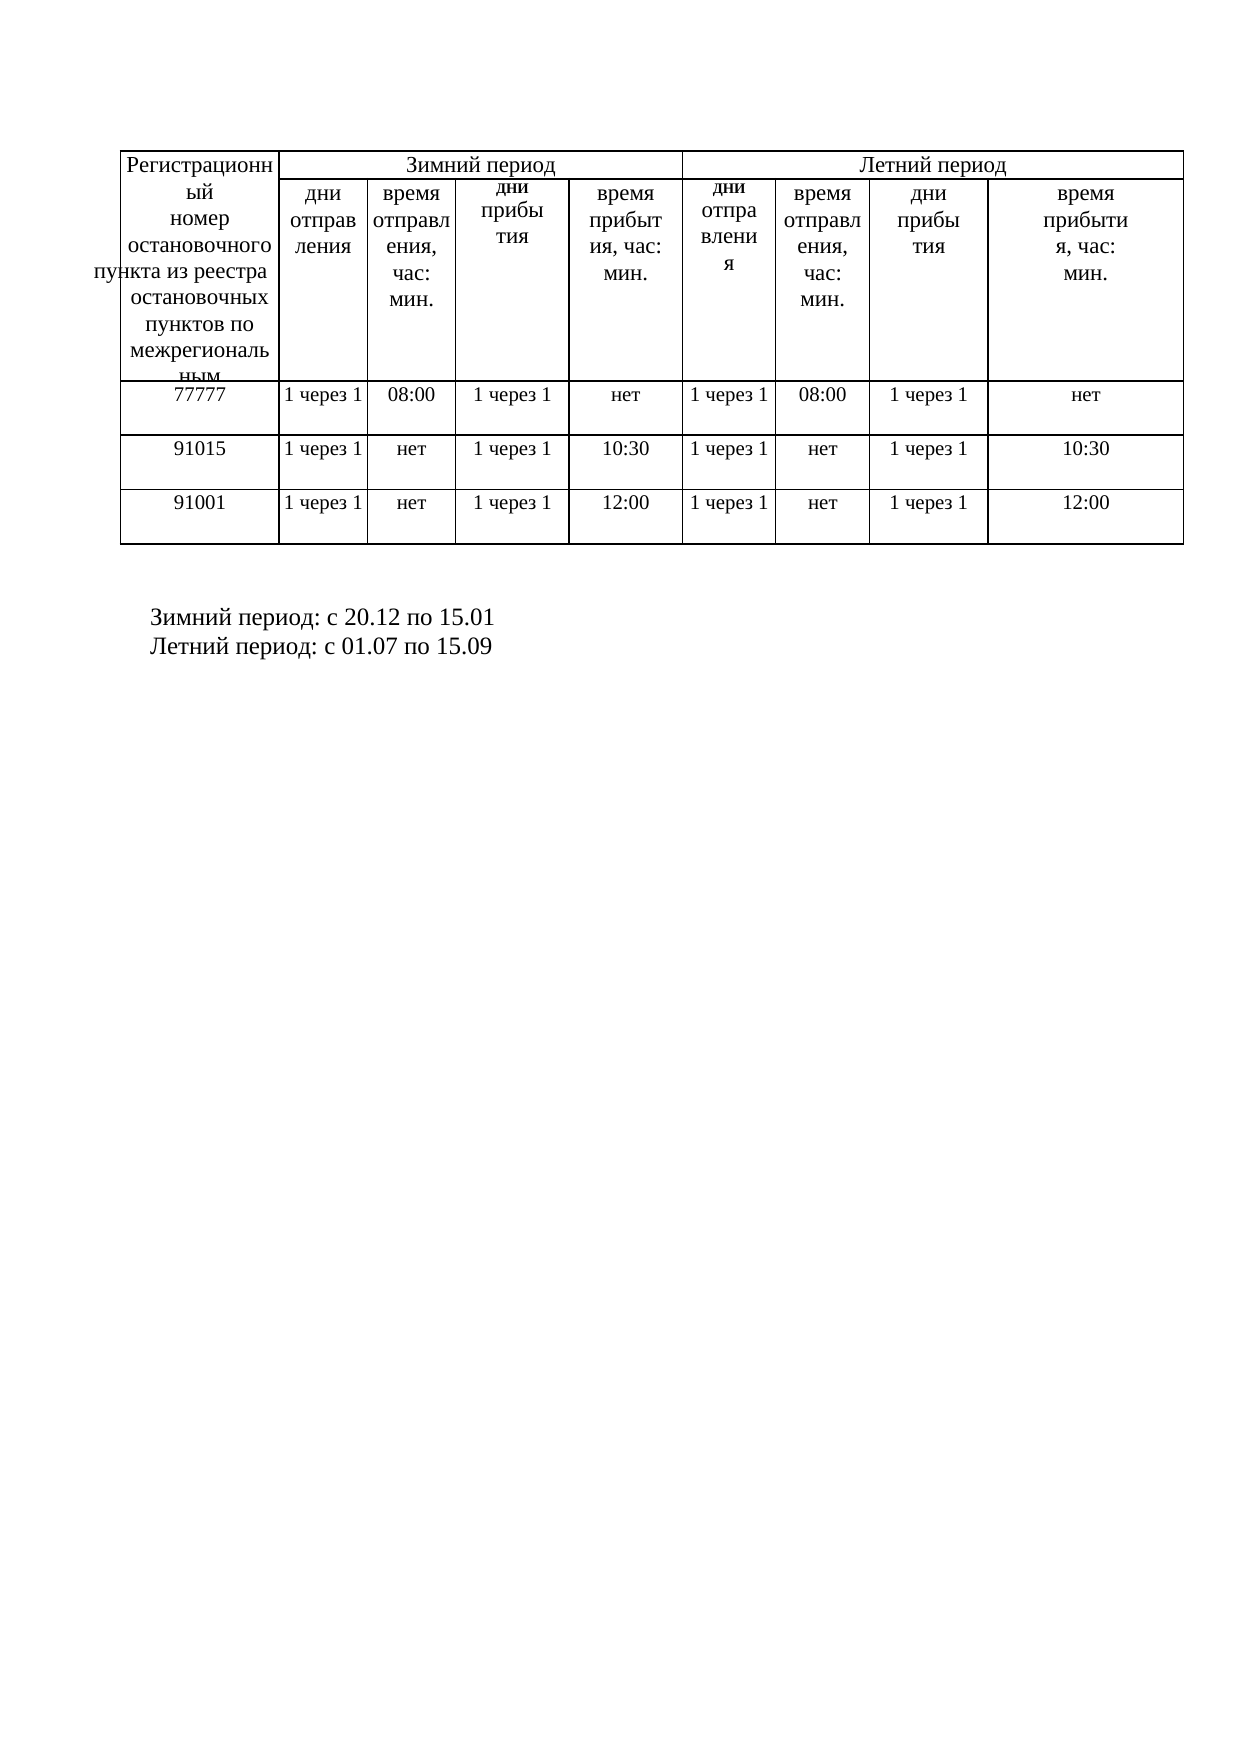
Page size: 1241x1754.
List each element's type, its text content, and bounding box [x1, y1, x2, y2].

table_cell 12:00 [570, 490, 682, 543]
table_cell время отправл ения, час: мин. [368, 180, 455, 380]
table_cell нет [989, 382, 1183, 434]
table_cell 10:30 [989, 436, 1183, 489]
text Зимний период: с 20.12 по 15.01 [150, 602, 1090, 631]
table_cell 1 через 1 [870, 490, 987, 543]
table_cell нет [776, 436, 869, 489]
table_cell время прибыти я, час: мин. [989, 180, 1183, 380]
table_cell время отправл ения, час: мин. [776, 180, 869, 380]
table_cell время прибыт ия, час: мин. [570, 180, 682, 380]
table_cell дни прибы тия [870, 180, 987, 380]
table_cell 1 через 1 [683, 490, 775, 543]
table_cell 1 через 1 [683, 436, 775, 489]
table_cell 1 через 1 [870, 382, 987, 434]
table_header Летний период [683, 152, 1183, 178]
table_cell 1 через 1 [280, 382, 367, 434]
table_cell 10:30 [570, 436, 682, 489]
text Летний период: с 01.07 по 15.09 [150, 631, 1090, 660]
table_cell 77777 [121, 382, 278, 434]
table_cell 1 через 1 [870, 436, 987, 489]
table_cell 1 через 1 [456, 436, 568, 489]
table_cell 1 через 1 [280, 490, 367, 543]
table_cell 1 через 1 [456, 490, 568, 543]
table_cell 12:00 [989, 490, 1183, 543]
table_cell нет [776, 490, 869, 543]
table_cell ДНИ отпра влени я [683, 180, 775, 380]
table_cell 08:00 [776, 382, 869, 434]
table_cell ДНИ прибы тия [456, 180, 568, 380]
table_cell 91015 [121, 436, 278, 489]
table_cell нет [368, 490, 455, 543]
table_cell дни отправ ления [280, 180, 367, 380]
table_cell нет [368, 436, 455, 489]
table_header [121, 152, 278, 380]
table_cell 1 через 1 [683, 382, 775, 434]
table_cell 08:00 [368, 382, 455, 434]
table_cell 91001 [121, 490, 278, 543]
table_header Зимний период [280, 152, 682, 178]
table_cell 1 через 1 [456, 382, 568, 434]
table_cell нет [570, 382, 682, 434]
table_cell 1 через 1 [280, 436, 367, 489]
